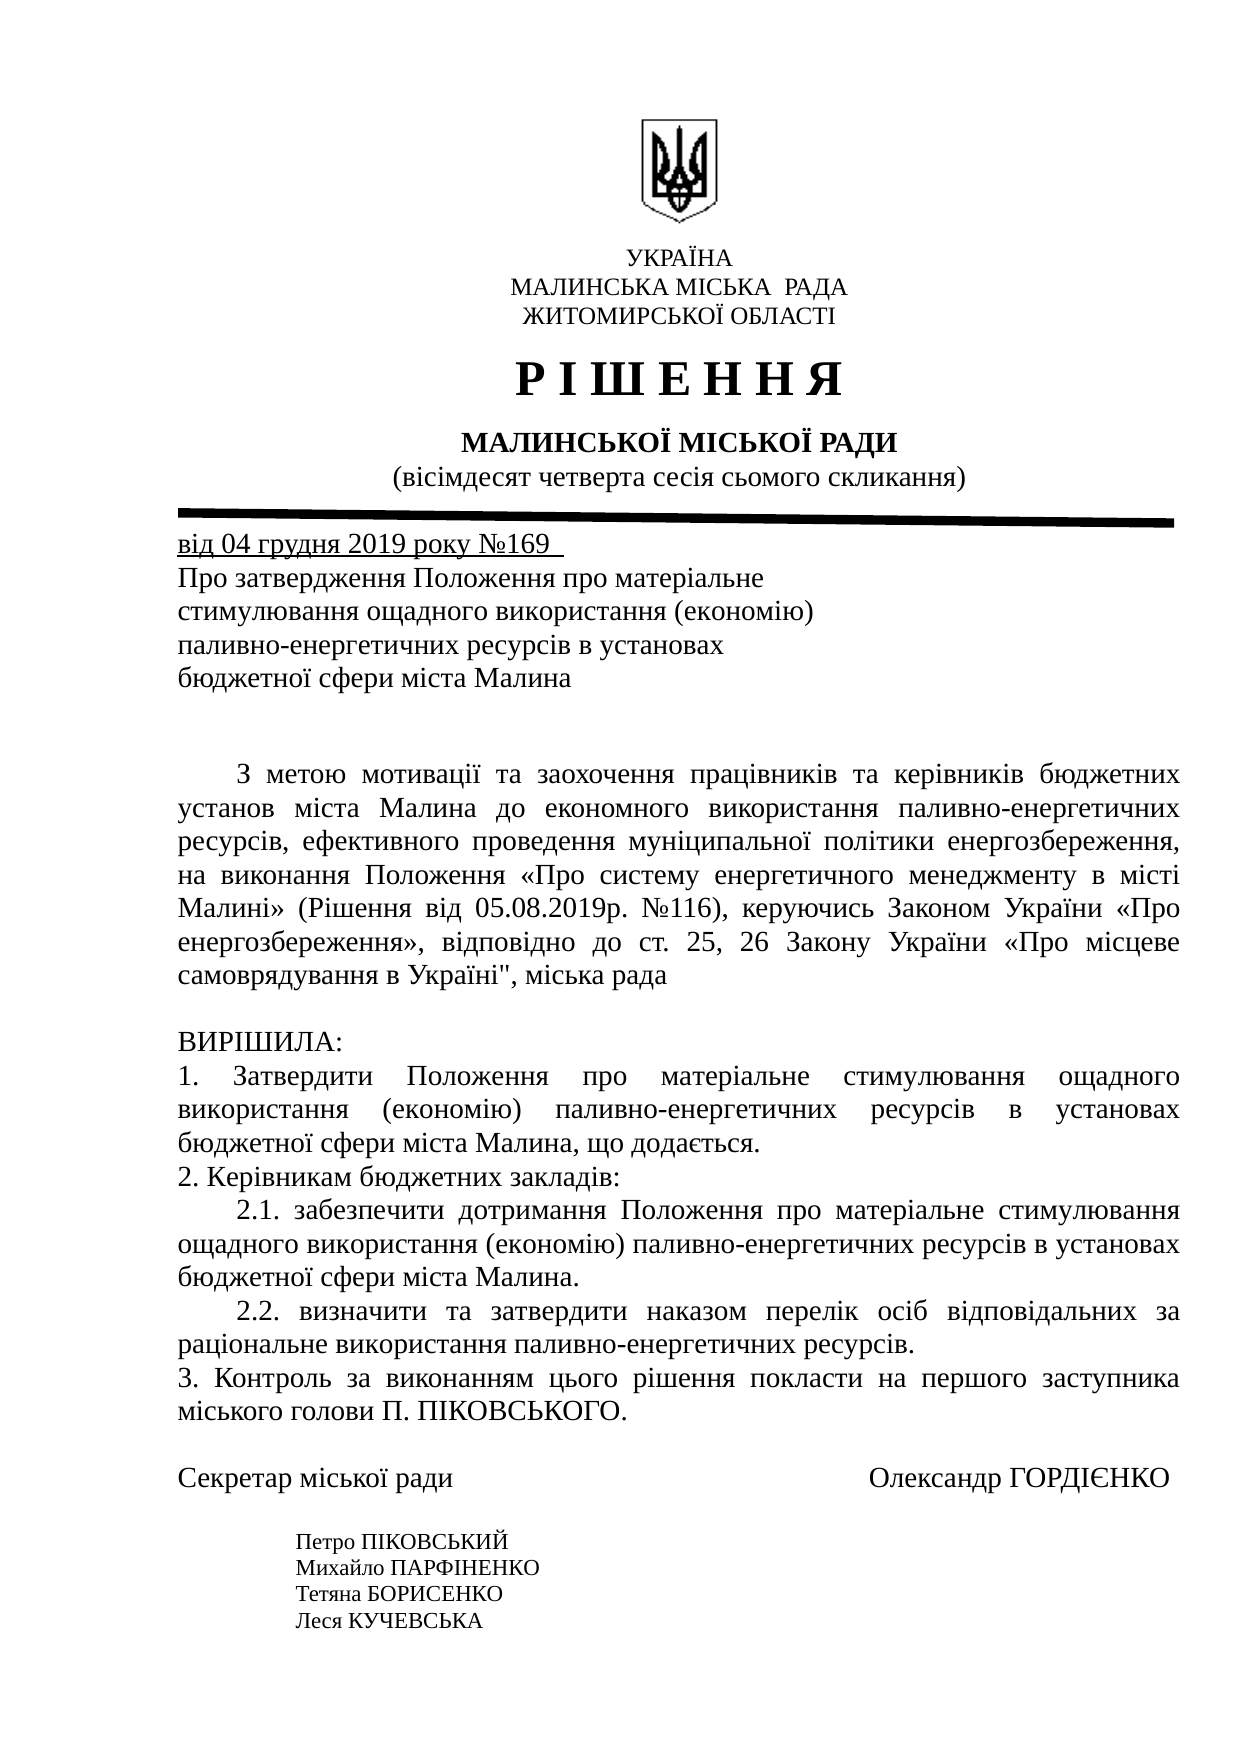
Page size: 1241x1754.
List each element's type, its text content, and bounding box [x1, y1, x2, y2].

text 1. Затвердити Положення про матеріальне стимулювання ощадного використання (економію) паливно-енергетичних ресурсів в установах бюджетної сфери міста Малина, що додається. [177, 1058, 1181, 1159]
text 2. Керівникам бюджетних закладів: [177, 1159, 1181, 1192]
text 3. Контроль за виконанням цього рішення покласти на першого заступника міського голови П. ПІКОВСЬКОГО. [177, 1360, 1181, 1427]
text 2.1. забезпечити дотримання Положення про матеріальне стимулювання ощадного використання (економію) паливно-енергетичних ресурсів в установах бюджетної сфери міста Малина. [177, 1192, 1181, 1293]
text паливно-енергетичних ресурсів в установах [177, 627, 1181, 660]
text ВИРІШИЛА: [177, 1024, 1181, 1058]
text Михайло ПАРФІНЕНКО [295, 1554, 1181, 1580]
text Тетяна БОРИСЕНКО [295, 1580, 1181, 1607]
text бюджетної сфери міста Малина [177, 660, 1181, 694]
text ЖИТОМИРСЬКОЇ ОБЛАСТІ [177, 301, 1181, 330]
text Р І Ш Е Н Н я [177, 349, 1181, 406]
text УКРАЇНА [177, 243, 1181, 272]
text стимулювання ощадного використання (економію) [177, 593, 1181, 627]
text малинської МІСЬКОЇ ради [177, 426, 1181, 459]
text Про затвердження Положення про матеріальне [177, 560, 1181, 593]
picture [635, 118, 723, 225]
text Леся КУЧЕВСЬКА [295, 1607, 1181, 1633]
text Петро ПІКОВСЬКИЙ [295, 1528, 1181, 1554]
text 2.2. визначити та затвердити наказом перелік осіб відповідальних за раціональне використання паливно-енергетичних ресурсів. [177, 1293, 1181, 1360]
text З метою мотивації та заохочення працівників та керівників бюджетних установ міста Малина до економного використання паливно-енергетичних ресурсів, ефективного проведення муніципальної політики енергозбереження, на виконання Положення «Про систему енергетичного менеджменту в місті Малині» (Рішення від 05.08.2019р. №116), керуючись Законом України «Про енергозбереження», відповідно до ст. 25, 26 Закону України «Про місцеве самоврядування в Україні", міська рада [177, 756, 1181, 991]
text МАЛИНСЬКА МІСЬКА РАДА [177, 272, 1181, 301]
text від 04 грудня 2019 року №169 [177, 526, 1181, 560]
text Секретар міської ради Олександр ГОРДІЄНКО [177, 1461, 1181, 1494]
text (вісімдесят четверта сесія сьомого скликання) [177, 459, 1181, 493]
